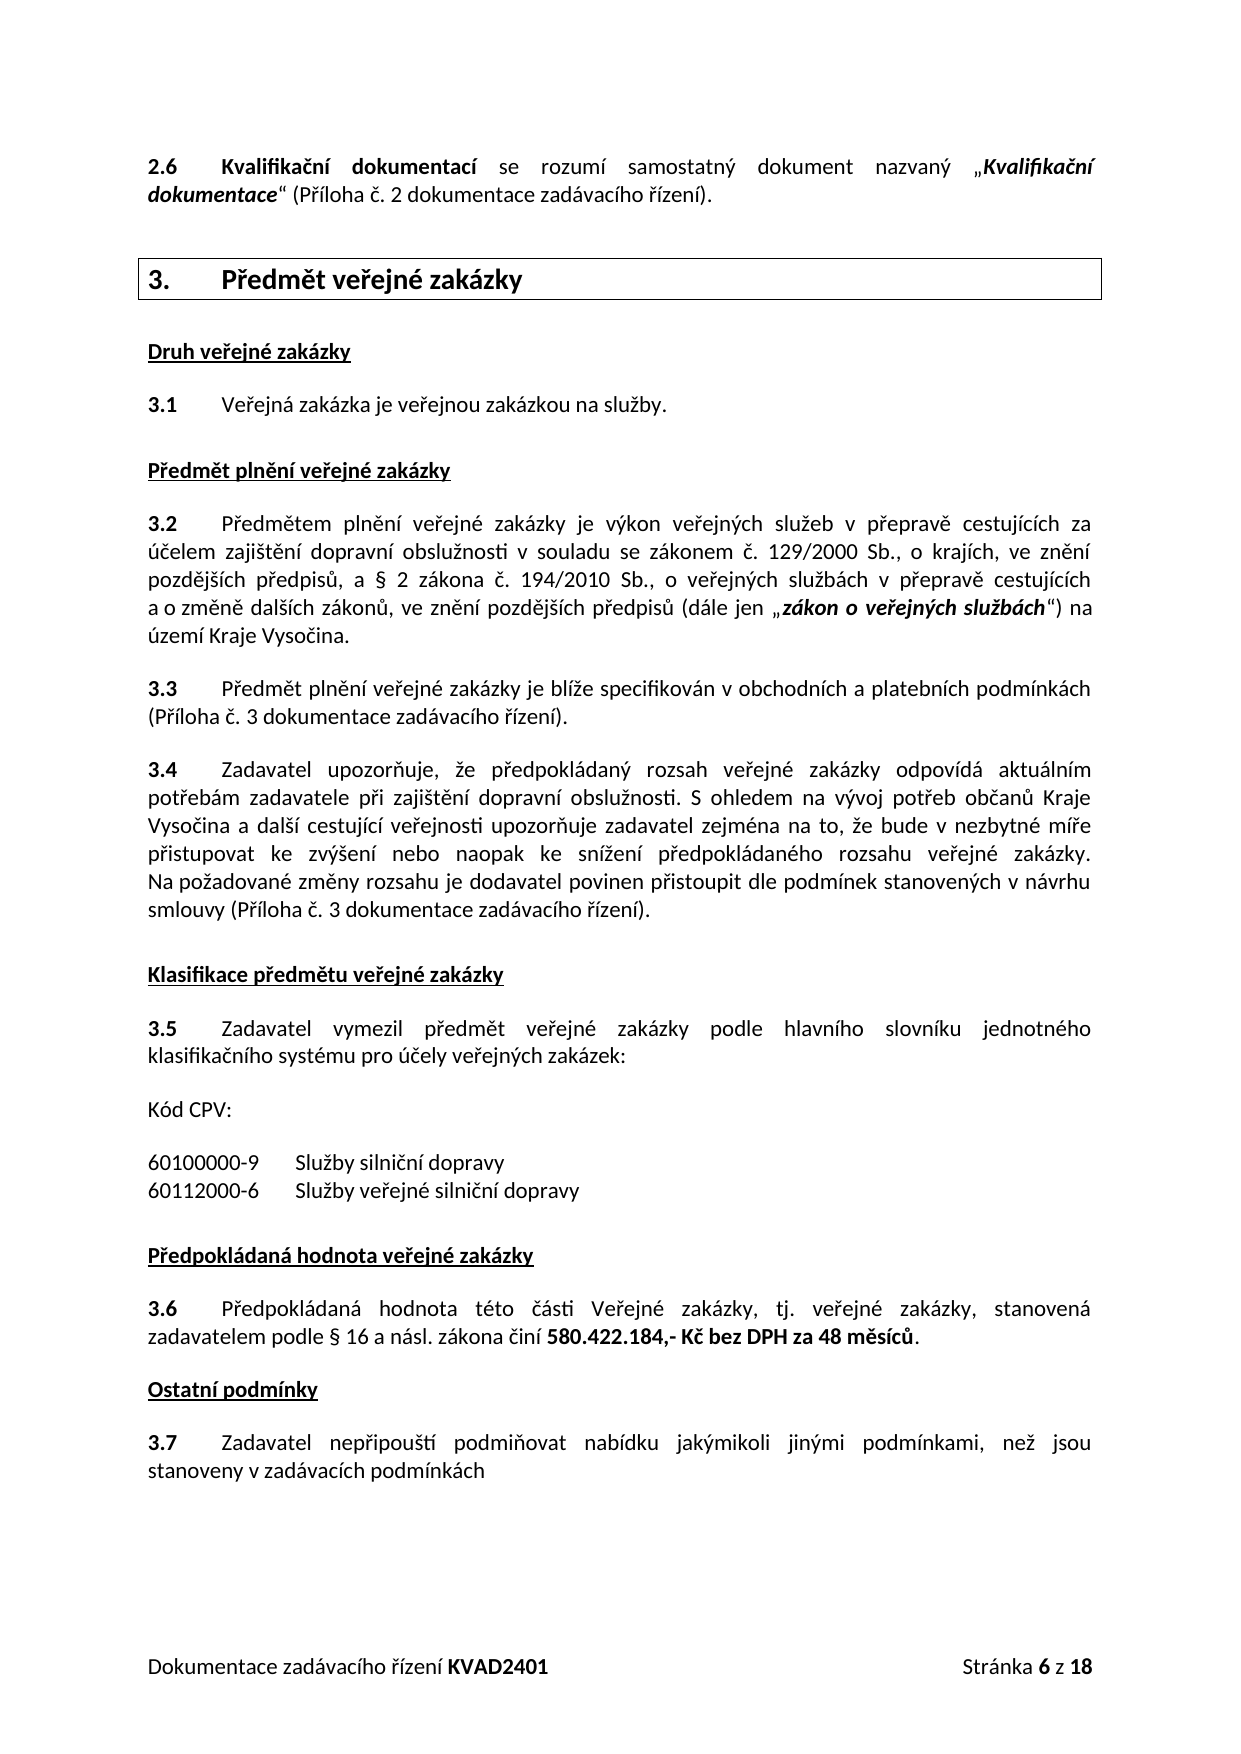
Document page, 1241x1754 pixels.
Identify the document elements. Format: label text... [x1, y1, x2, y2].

text Předmět plnění veřejné zakázky je blíže specifikován v obchodních a platebních podmínkách (Příloha č. 3 dokumentace zadávacího řízení). [148, 674, 1093, 730]
text Kvalifikační dokumentací se rozumí samostatný dokument nazvaný „Kvalifikační dokumentace“ (Příloha č. 2 dokumentace zadávacího řízení). [148, 152, 1093, 208]
text Předpokládaná hodnota veřejné zakázky [148, 1241, 1093, 1269]
text 60112000-6 Služby veřejné silniční dopravy [148, 1176, 1093, 1204]
list Ostatní podmínky [148, 1375, 1093, 1403]
text Kód CPV: [148, 1095, 1093, 1123]
text Předmětem plnění veřejné zakázky je výkon veřejných služeb v přepravě cestujících za účelem zajištění dopravní obslužnosti v souladu se zákonem č. 129/2000 Sb., o krajích, ve znění pozdějších předpisů, a § 2 zákona č. 194/2010 Sb., o veřejných službách v přepravě cestujících a o změně dalších zákonů, ve znění pozdějších předpisů (dále jen „zákon o veřejných službách“) na území Kraje Vysočina. [148, 509, 1093, 649]
text Zadavatel upozorňuje, že předpokládaný rozsah veřejné zakázky odpovídá aktuálním potřebám zadavatele při zajištění dopravní obslužnosti. S ohledem na vývoj potřeb občanů Kraje Vysočina a další cestující veřejnosti upozorňuje zadavatel zejména na to, že bude v nezbytné míře přistupovat ke zvýšení nebo naopak ke snížení předpokládaného rozsahu veřejné zakázky. Na požadované změny rozsahu je dodavatel povinen přistoupit dle podmínek stanovených v návrhu smlouvy (Příloha č. 3 dokumentace zadávacího řízení). [148, 755, 1093, 923]
text Zadavatel nepřipouští podmiňovat nabídku jakýmikoli jinými podmínkami, než jsou stanoveny v zadávacích podmínkách [148, 1428, 1093, 1484]
text Předmět plnění veřejné zakázky [148, 456, 1093, 484]
text Klasifikace předmětu veřejné zakázky [148, 961, 1093, 989]
text 60100000-9 Služby silniční dopravy [148, 1148, 1093, 1176]
text Veřejná zakázka je veřejnou zakázkou na služby. [148, 390, 1093, 418]
text Předmět veřejné zakázky [139, 259, 1101, 299]
text Zadavatel vymezil předmět veřejné zakázky podle hlavního slovníku jednotného klasifikačního systému pro účely veřejných zakázek: [148, 1014, 1093, 1070]
text Předpokládaná hodnota této části Veřejné zakázky, tj. veřejné zakázky, stanovená zadavatelem podle § 16 a násl. zákona činí 580.422.184,- Kč bez DPH za 48 měsíců. [148, 1294, 1093, 1350]
text Druh veřejné zakázky [148, 337, 1093, 365]
